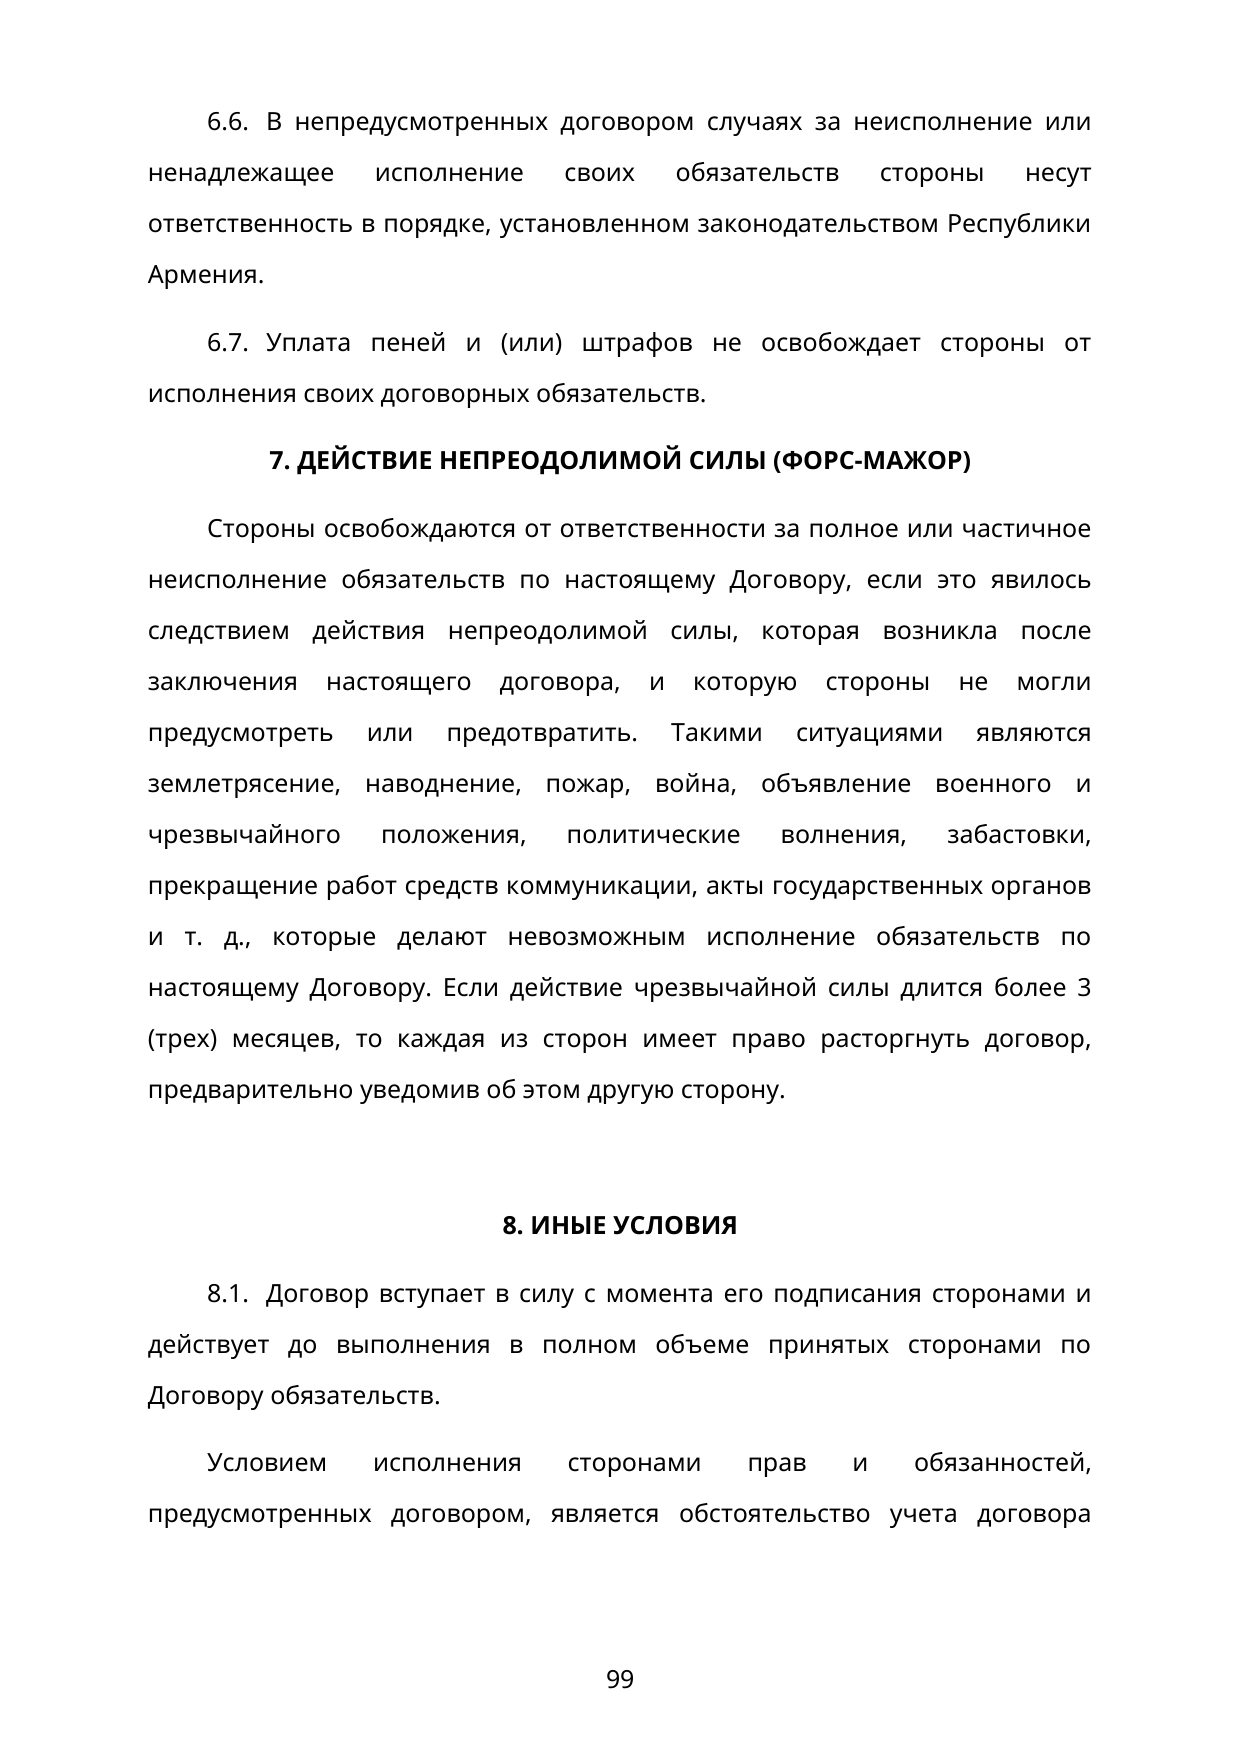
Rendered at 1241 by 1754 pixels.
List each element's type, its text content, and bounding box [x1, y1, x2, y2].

text 6.6. В непредусмотренных договором случаях за неисполнение или ненадлежащее исполнение своих обязательств стороны несут ответственность в порядке, установленном законодательством Республики Армения. [148, 103, 1092, 291]
text 6.7. Уплата пеней и (или) штрафов не освобождает стороны от исполнения своих договорных обязательств. [148, 324, 1092, 409]
text 8. ИНЫЕ УСЛОВИЯ [148, 1208, 1092, 1242]
text 8.1. Договор вступает в силу с момента его подписания сторонами и действует до выполнения в полном объеме принятых сторонами по Договору обязательств. [148, 1275, 1092, 1411]
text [148, 1445, 1092, 1530]
text 7. ДЕЙСТВИЕ НЕПРЕОДОЛИМОЙ СИЛЫ (ФОРС-МАЖОР) [148, 443, 1092, 477]
text Стороны освобождаются от ответственности за полное или частичное неисполнение обязательств по настоящему Договору, если это явилось следствием действия непреодолимой силы, которая возникла после заключения настоящего договора, и которую стороны не могли предусмотреть или предотвратить. Такими ситуациями являются землетрясение, наводнение, пожар, война, объявление военного и чрезвычайного положения, политические волнения, забастовки, прекращение работ средств коммуникации, акты государственных органов и т. д., которые делают невозможным исполнение обязательств по настоящему Договору. Если действие чрезвычайной силы длится более 3 (трех) месяцев, то каждая из сторон имеет право расторгнуть договор, предварительно уведомив об этом другую сторону. [148, 511, 1092, 1106]
